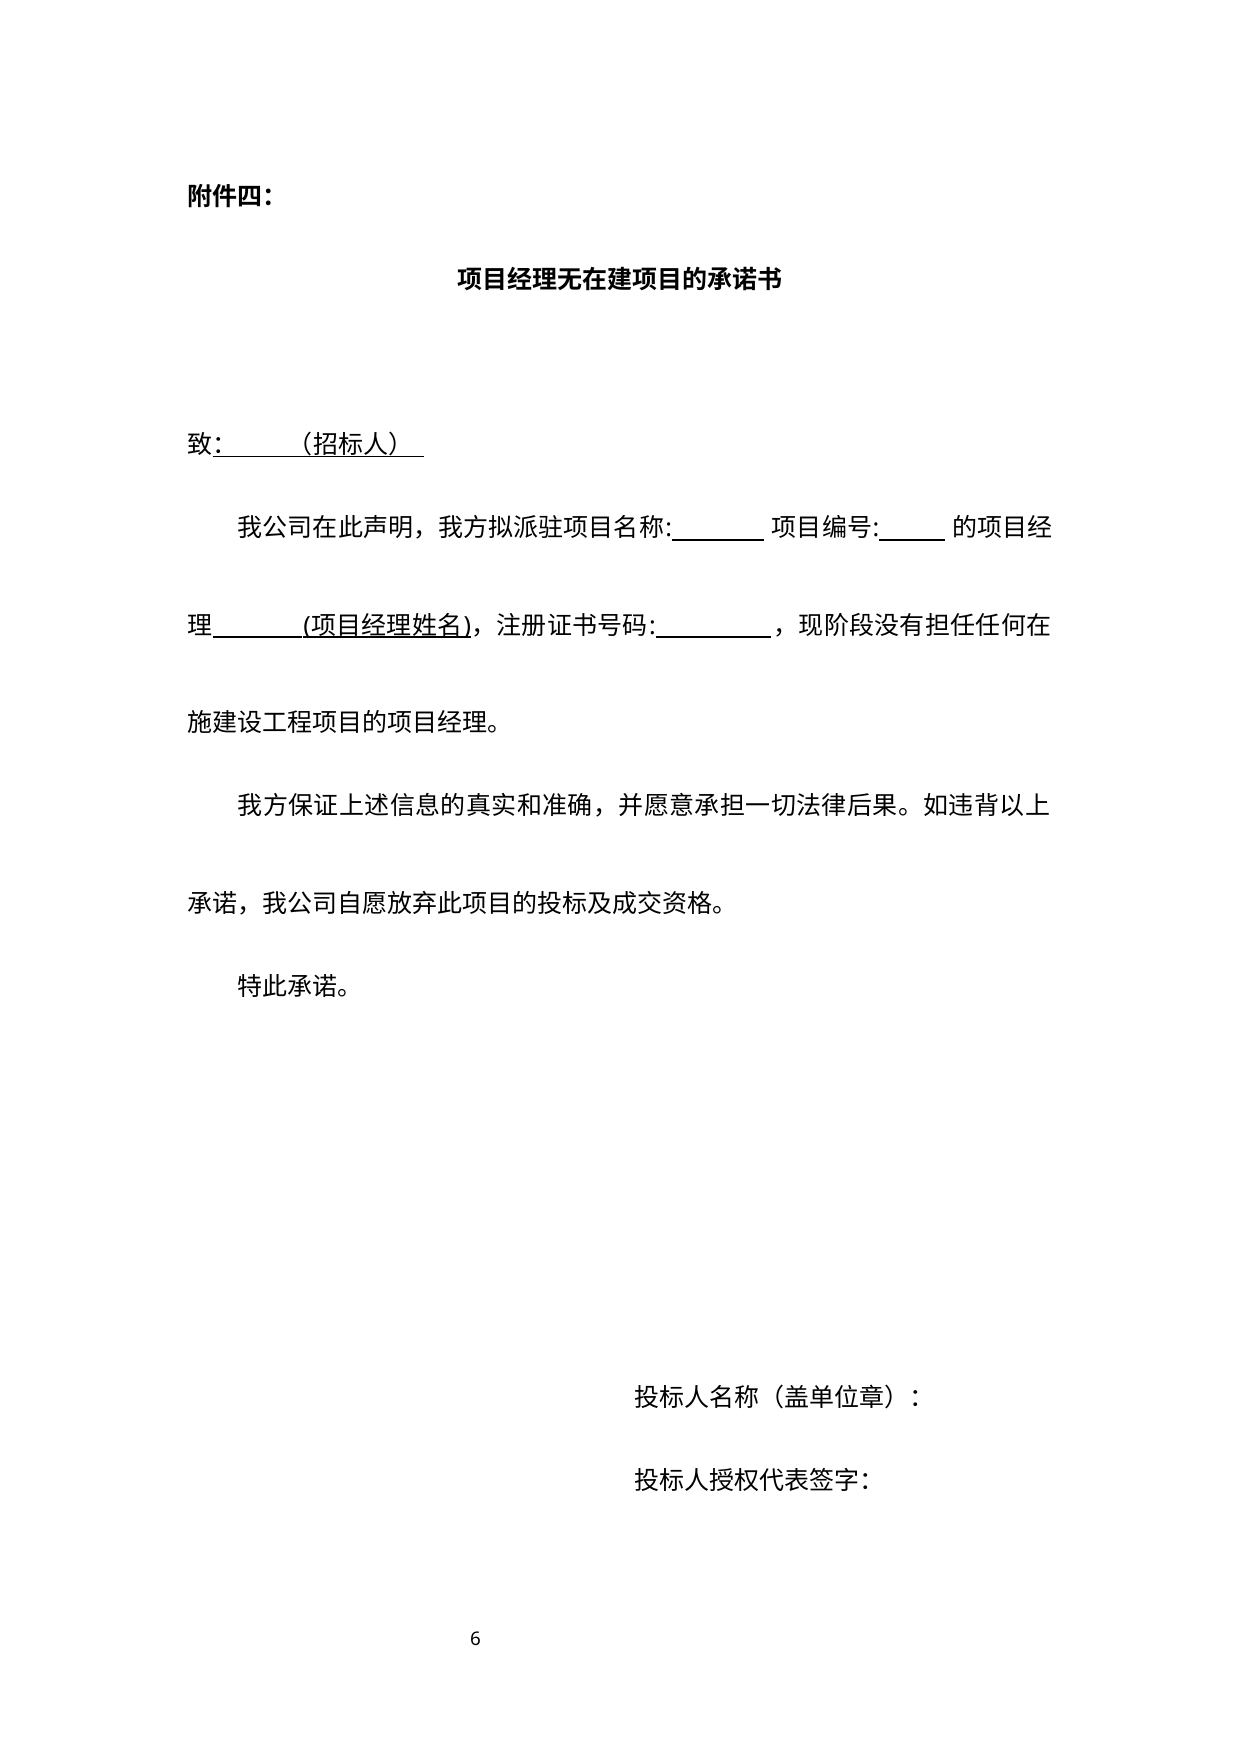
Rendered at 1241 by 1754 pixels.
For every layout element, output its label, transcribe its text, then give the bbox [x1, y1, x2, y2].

text 项目经理无在建项目的承诺书 [187, 245, 1053, 310]
text 投标人名称（盖单位章）： [187, 1363, 1053, 1428]
text 我方保证上述信息的真实和准确，并愿意承担一切法律后果。如违背以上承诺，我公司自愿放弃此项目的投标及成交资格。 [187, 771, 1053, 934]
text 致： （招标人） [187, 410, 1053, 475]
text 我公司在此声明，我方拟派驻项目名称: 项目编号: 的项目经理 (项目经理姓名)，注册证书号码: ，现阶段没有担任任何在施建设工程项目的项目经理。 [187, 493, 1053, 753]
text 特此承诺。 [187, 952, 1053, 1017]
text 投标人授权代表签字： [187, 1446, 1053, 1511]
text 附件四： [187, 162, 1053, 227]
